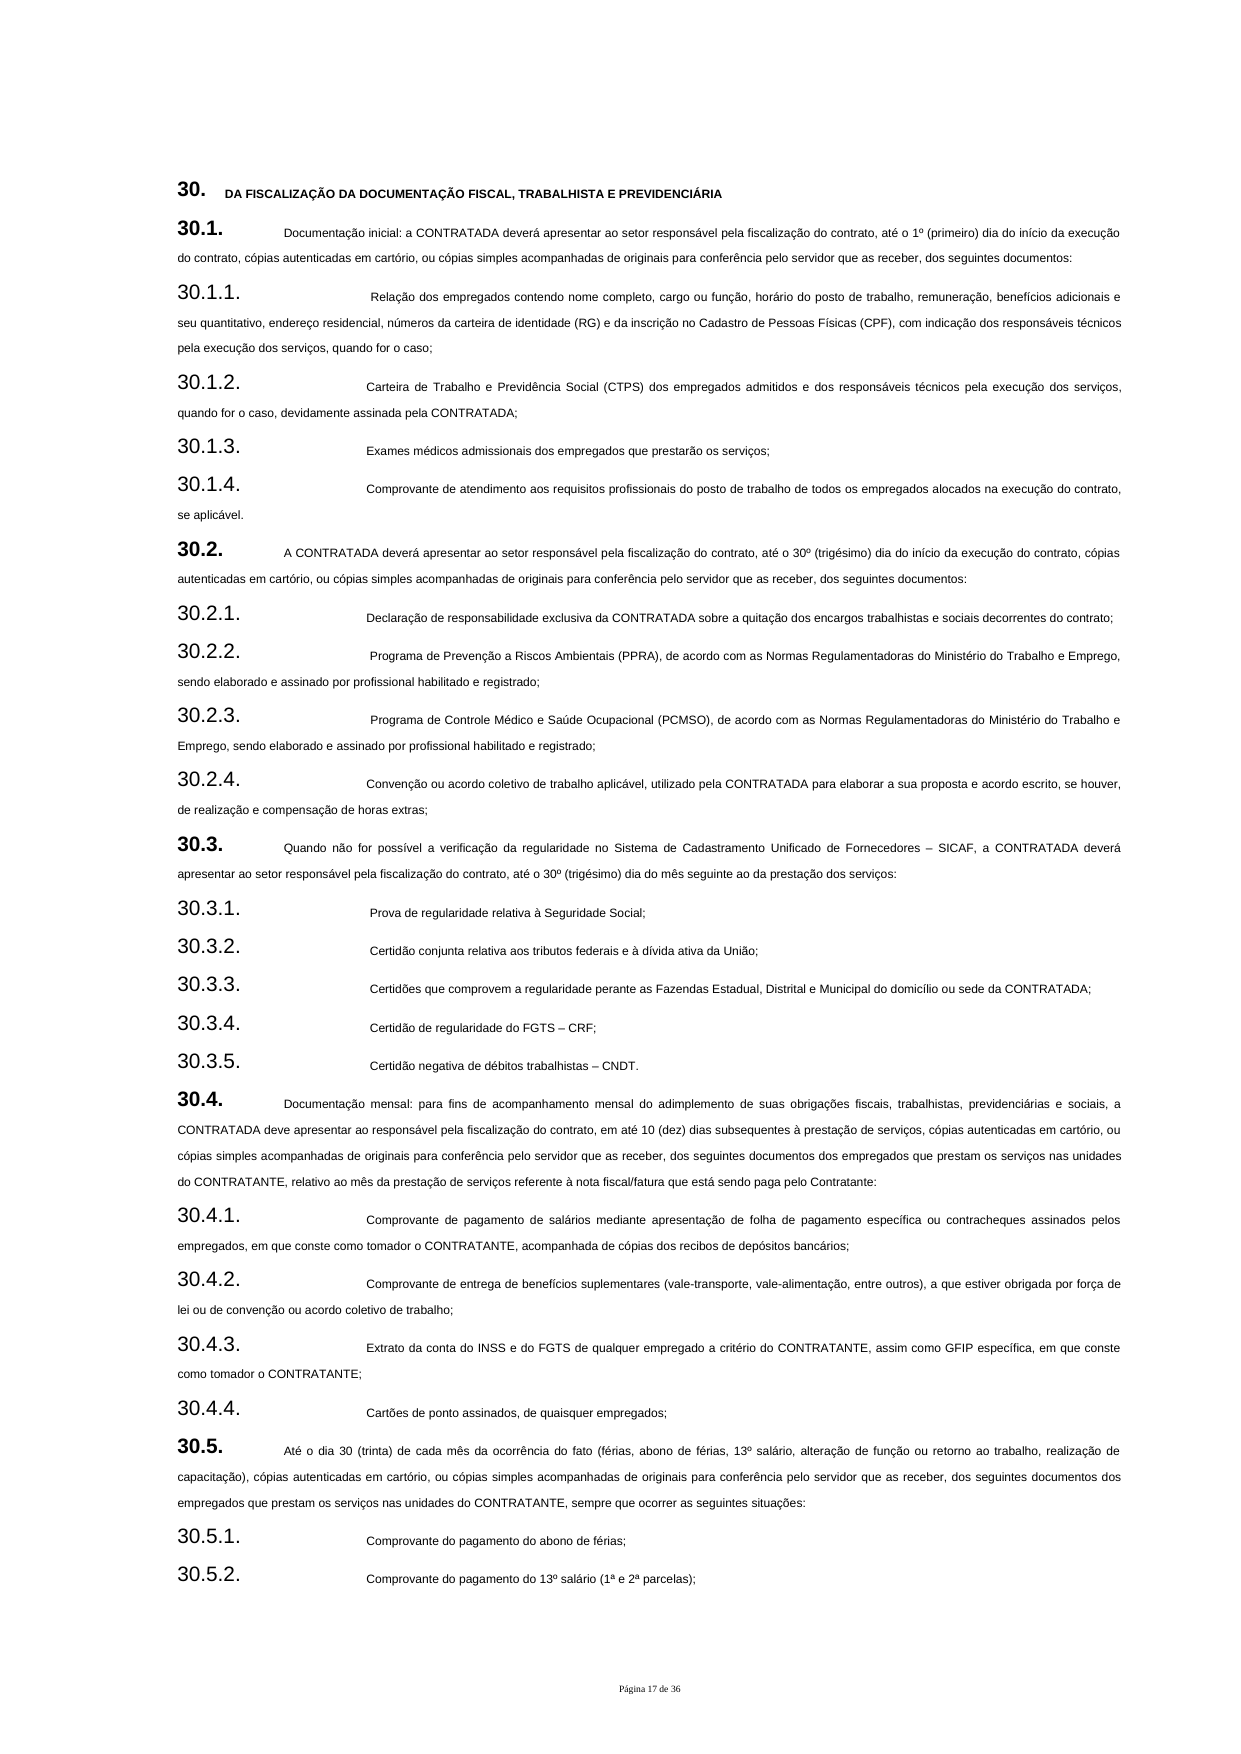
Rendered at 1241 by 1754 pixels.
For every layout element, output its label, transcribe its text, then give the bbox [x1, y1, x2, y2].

list Comprovante do pagamento do abono de férias; [177, 1524, 1122, 1548]
list Comprovante de atendimento aos requisitos profissionais do posto de trabalho de todos os empregados alocados na execução do contrato, se aplicável. [177, 472, 1122, 522]
list Certidão de regularidade do FGTS – CRF; [177, 1011, 1122, 1034]
list Programa de Controle Médico e Saúde Ocupacional (PCMSO), de acordo com as Normas Regulamentadoras do Ministério do Trabalho e Emprego, sendo elaborado e assinado por profissional habilitado e registrado; [177, 703, 1122, 753]
list Certidões que comprovem a regularidade perante as Fazendas Estadual, Distrital e Municipal do domicílio ou sede da CONTRATADA; [177, 972, 1122, 996]
list Certidão negativa de débitos trabalhistas – CNDT. [177, 1049, 1122, 1073]
list Programa de Prevenção a Riscos Ambientais (PPRA), de acordo com as Normas Regulamentadoras do Ministério do Trabalho e Emprego, sendo elaborado e assinado por profissional habilitado e registrado; [177, 639, 1122, 689]
list A CONTRATADA deverá apresentar ao setor responsável pela fiscalização do contrato, até o 30º (trigésimo) dia do início da execução do contrato, cópias autenticadas em cartório, ou cópias simples acompanhadas de originais para conferência pelo servidor que as receber, dos seguintes documentos: [177, 536, 1122, 586]
list Prova de regularidade relativa à Seguridade Social; [177, 896, 1122, 919]
list Até o dia 30 (trinta) de cada mês da ocorrência do fato (férias, abono de férias, 13º salário, alteração de função ou retorno ao trabalho, realização de capacitação), cópias autenticadas em cartório, ou cópias simples acompanhadas de originais para conferência pelo servidor que as receber, dos seguintes documentos dos empregados que prestam os serviços nas unidades do CONTRATANTE, sempre que ocorrer as seguintes situações: [177, 1434, 1122, 1509]
list Declaração de responsabilidade exclusiva da CONTRATADA sobre a quitação dos encargos trabalhistas e sociais decorrentes do contrato; [177, 601, 1122, 624]
list Quando não for possível a verificação da regularidade no Sistema de Cadastramento Unificado de Fornecedores – SICAF, a CONTRATADA deverá apresentar ao setor responsável pela fiscalização do contrato, até o 30º (trigésimo) dia do mês seguinte ao da prestação dos serviços: [177, 831, 1122, 881]
list Comprovante do pagamento do 13º salário (1ª e 2ª parcelas); [177, 1562, 1122, 1586]
list Exames médicos admissionais dos empregados que prestarão os serviços; [177, 434, 1122, 458]
list Documentação inicial: a CONTRATADA deverá apresentar ao setor responsável pela fiscalização do contrato, até o 1º (primeiro) dia do início da execução do contrato, cópias autenticadas em cartório, ou cópias simples acompanhadas de originais para conferência pelo servidor que as receber, dos seguintes documentos: [177, 216, 1122, 265]
list Carteira de Trabalho e Previdência Social (CTPS) dos empregados admitidos e dos responsáveis técnicos pela execução dos serviços, quando for o caso, devidamente assinada pela CONTRATADA; [177, 370, 1122, 419]
subtitle DA FISCALIZAÇÃO DA DOCUMENTAÇÃO FISCAL, TRABALHISTA E PREVIDENCIÁRIA [177, 177, 1122, 201]
list Cartões de ponto assinados, de quaisquer empregados; [177, 1396, 1122, 1419]
list Documentação mensal: para fins de acompanhamento mensal do adimplemento de suas obrigações fiscais, trabalhistas, previdenciárias e sociais, a CONTRATADA deve apresentar ao responsável pela fiscalização do contrato, em até 10 (dez) dias subsequentes à prestação de serviços, cópias autenticadas em cartório, ou cópias simples acompanhadas de originais para conferência pelo servidor que as receber, dos seguintes documentos dos empregados que prestam os serviços nas unidades do CONTRATANTE, relativo ao mês da prestação de serviços referente à nota fiscal/fatura que está sendo paga pelo Contratante: [177, 1087, 1122, 1189]
list Certidão conjunta relativa aos tributos federais e à dívida ativa da União; [177, 934, 1122, 958]
list Relação dos empregados contendo nome completo, cargo ou função, horário do posto de trabalho, remuneração, benefícios adicionais e seu quantitativo, endereço residencial, números da carteira de identidade (RG) e da inscrição no Cadastro de Pessoas Físicas (CPF), com indicação dos responsáveis técnicos pela execução dos serviços, quando for o caso; [177, 280, 1122, 355]
list Comprovante de pagamento de salários mediante apresentação de folha de pagamento específica ou contracheques assinados pelos empregados, em que conste como tomador o CONTRATANTE, acompanhada de cópias dos recibos de depósitos bancários; [177, 1203, 1122, 1253]
list Comprovante de entrega de benefícios suplementares (vale-transporte, vale-alimentação, entre outros), a que estiver obrigada por força de lei ou de convenção ou acordo coletivo de trabalho; [177, 1267, 1122, 1317]
list Convenção ou acordo coletivo de trabalho aplicável, utilizado pela CONTRATADA para elaborar a sua proposta e acordo escrito, se houver, de realização e compensação de horas extras; [177, 767, 1122, 817]
list Extrato da conta do INSS e do FGTS de qualquer empregado a critério do CONTRATANTE, assim como GFIP específica, em que conste como tomador o CONTRATANTE; [177, 1331, 1122, 1381]
